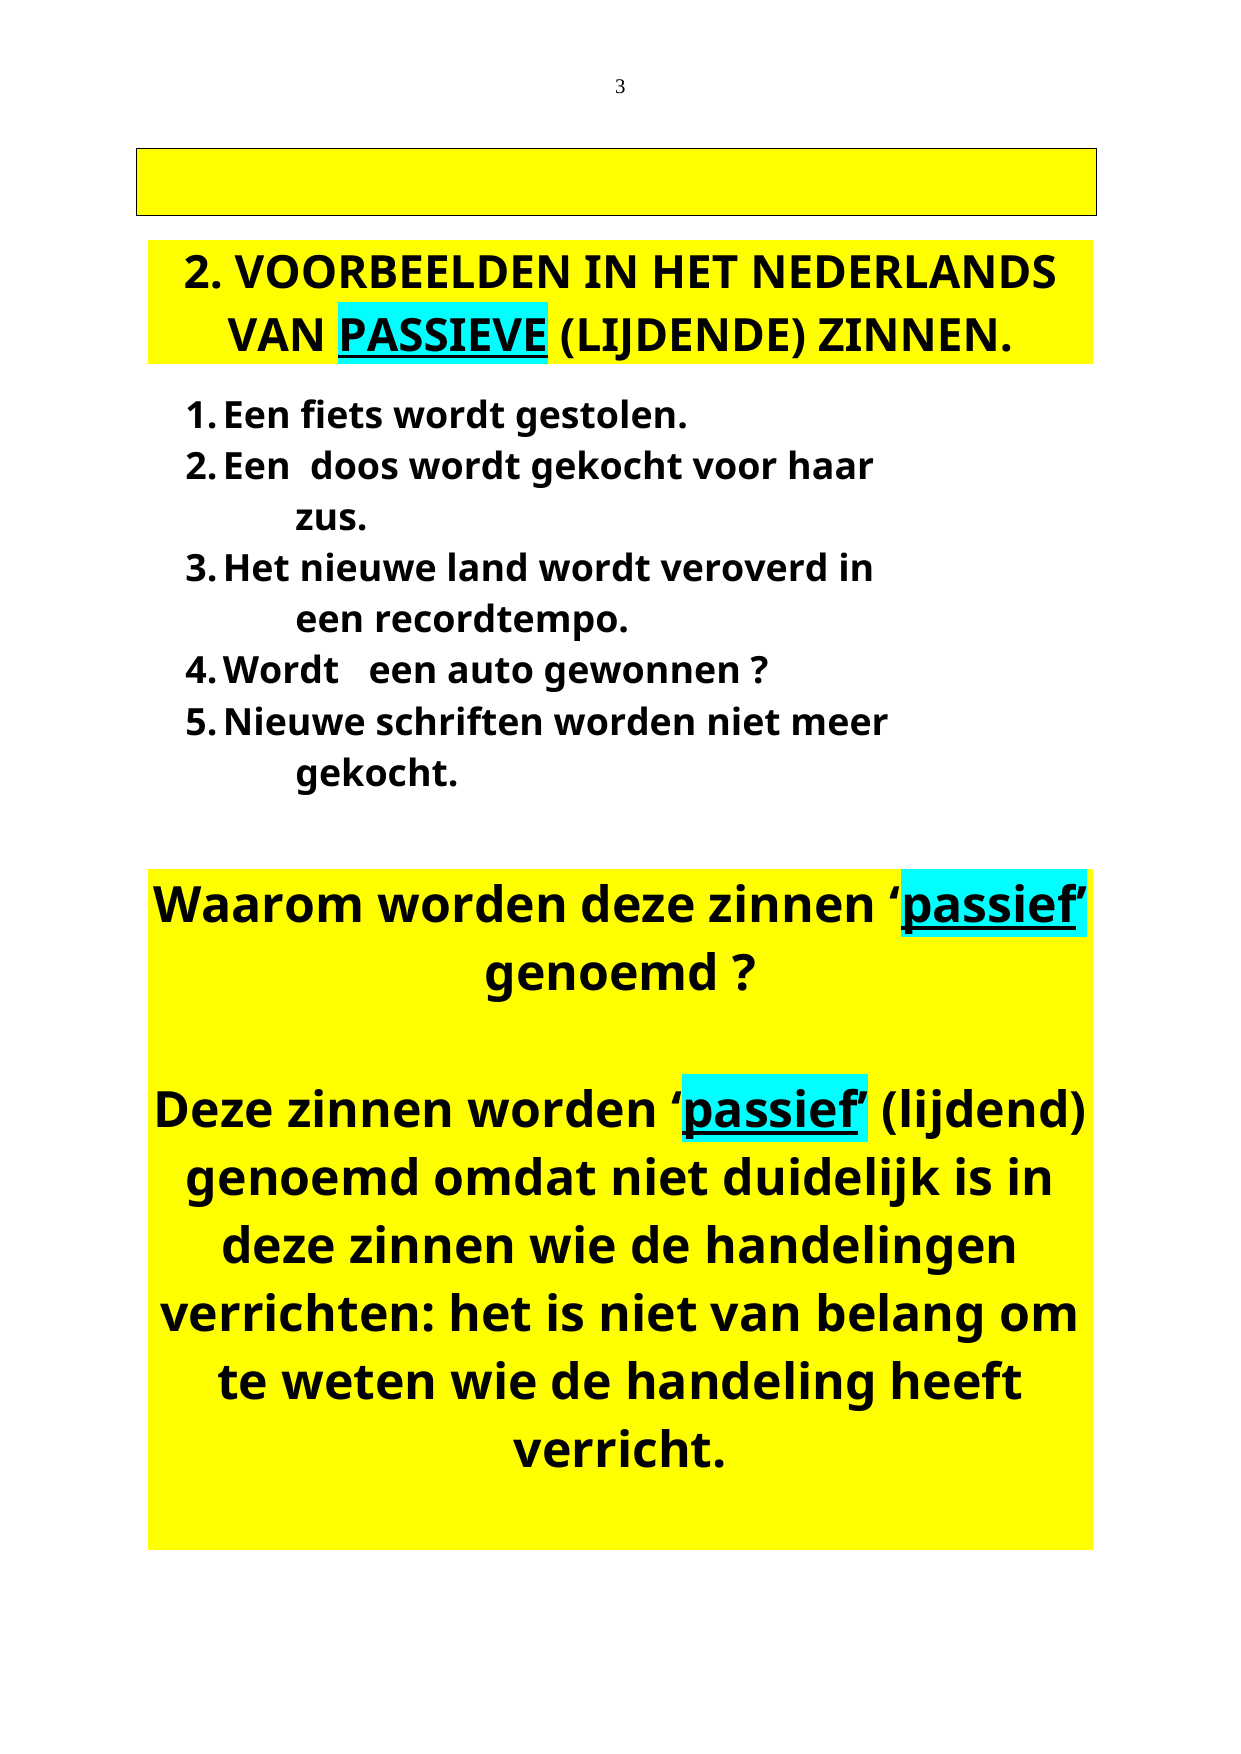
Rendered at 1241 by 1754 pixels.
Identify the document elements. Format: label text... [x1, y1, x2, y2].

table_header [137, 149, 1096, 215]
text Waarom worden deze zinnen ‘passief’ genoemd ? [148, 869, 1093, 1005]
list Een doos wordt gekocht voor haar [185, 440, 1093, 491]
text zus. [223, 491, 1093, 542]
text 2. VOORBEELDEN IN HET NEDERLANDS VAN PASSIEVE (LIJDENDE) ZINNEN. [148, 240, 1093, 364]
text een recordtempo. [223, 593, 1093, 644]
list Nieuwe schriften worden niet meer [185, 695, 1093, 746]
list Het nieuwe land wordt veroverd in [185, 542, 1093, 593]
text Deze zinnen worden ‘passief’ (lijdend) genoemd omdat niet duidelijk is in deze zinnen wie de handelingen verrichten: het is niet van belang om te weten wie de handeling heeft verricht. [148, 1073, 1093, 1482]
list Wordt een auto gewonnen ? [185, 644, 1093, 695]
list Een fiets wordt gestolen. [185, 389, 1093, 440]
text gekocht. [223, 746, 1093, 797]
